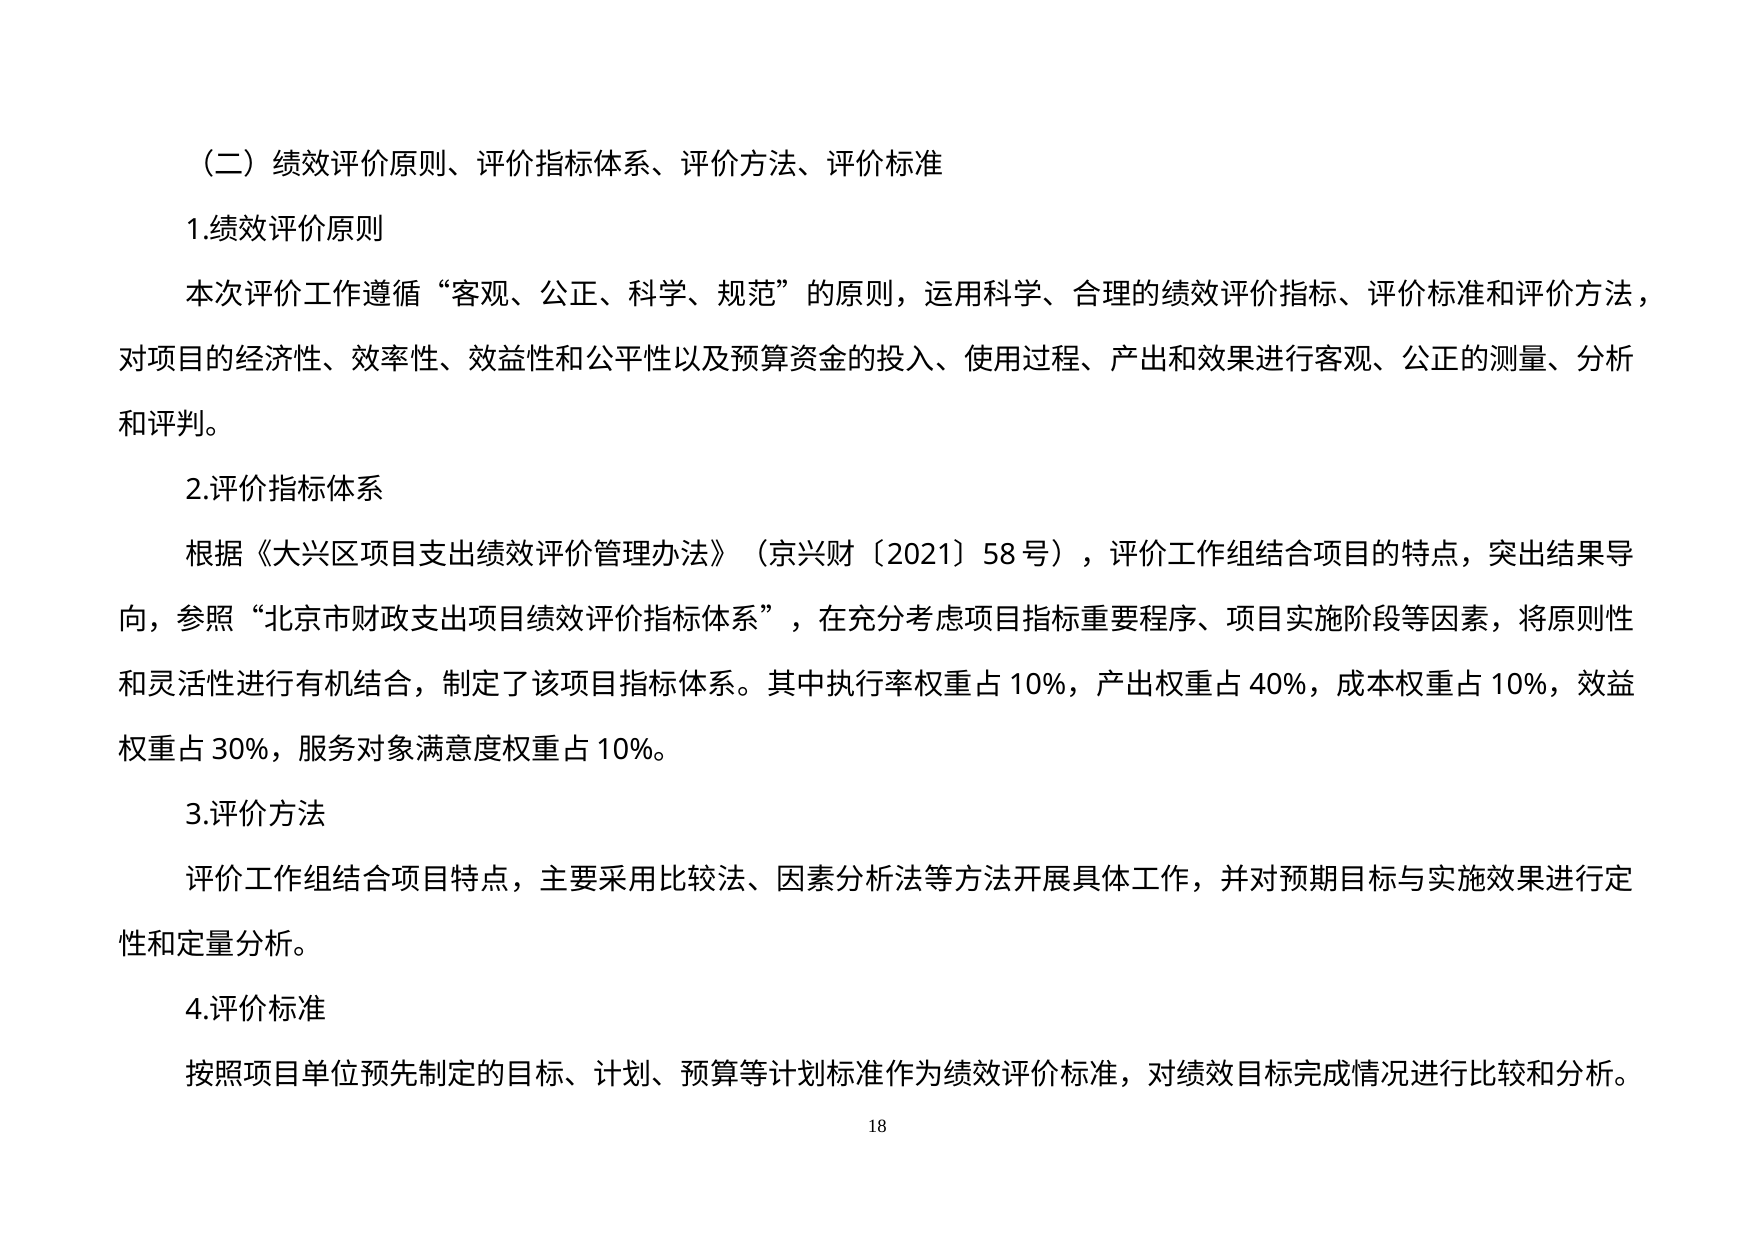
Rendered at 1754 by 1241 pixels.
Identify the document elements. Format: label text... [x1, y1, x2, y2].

text 按照项目单位预先制定的目标、计划、预算等计划标准作为绩效评价标准，对绩效目标完成情况进行比较和分析。 [118, 1039, 1636, 1104]
text （二）绩效评价原则、评价指标体系、评价方法、评价标准 [118, 129, 1636, 194]
text 1.绩效评价原则 [118, 194, 1636, 259]
text 评价工作组结合项目特点，主要采用比较法、因素分析法等方法开展具体工作，并对预期目标与实施效果进行定性和定量分析。 [118, 844, 1636, 974]
text 本次评价工作遵循“客观、公正、科学、规范”的原则，运用科学、合理的绩效评价指标、评价标准和评价方法，对项目的经济性、效率性、效益性和公平性以及预算资金的投入、使用过程、产出和效果进行客观、公正的测量、分析和评判。 [118, 259, 1636, 454]
text 4.评价标准 [118, 974, 1636, 1039]
text 3.评价方法 [118, 779, 1636, 844]
text 2.评价指标体系 [118, 454, 1636, 519]
text 根据《大兴区项目支出绩效评价管理办法》（京兴财〔2021〕58号），评价工作组结合项目的特点，突出结果导向，参照“北京市财政支出项目绩效评价指标体系”，在充分考虑项目指标重要程序、项目实施阶段等因素，将原则性和灵活性进行有机结合，制定了该项目指标体系。其中执行率权重占10%，产出权重占40%，成本权重占10%，效益权重占30%，服务对象满意度权重占10%。 [118, 519, 1636, 779]
